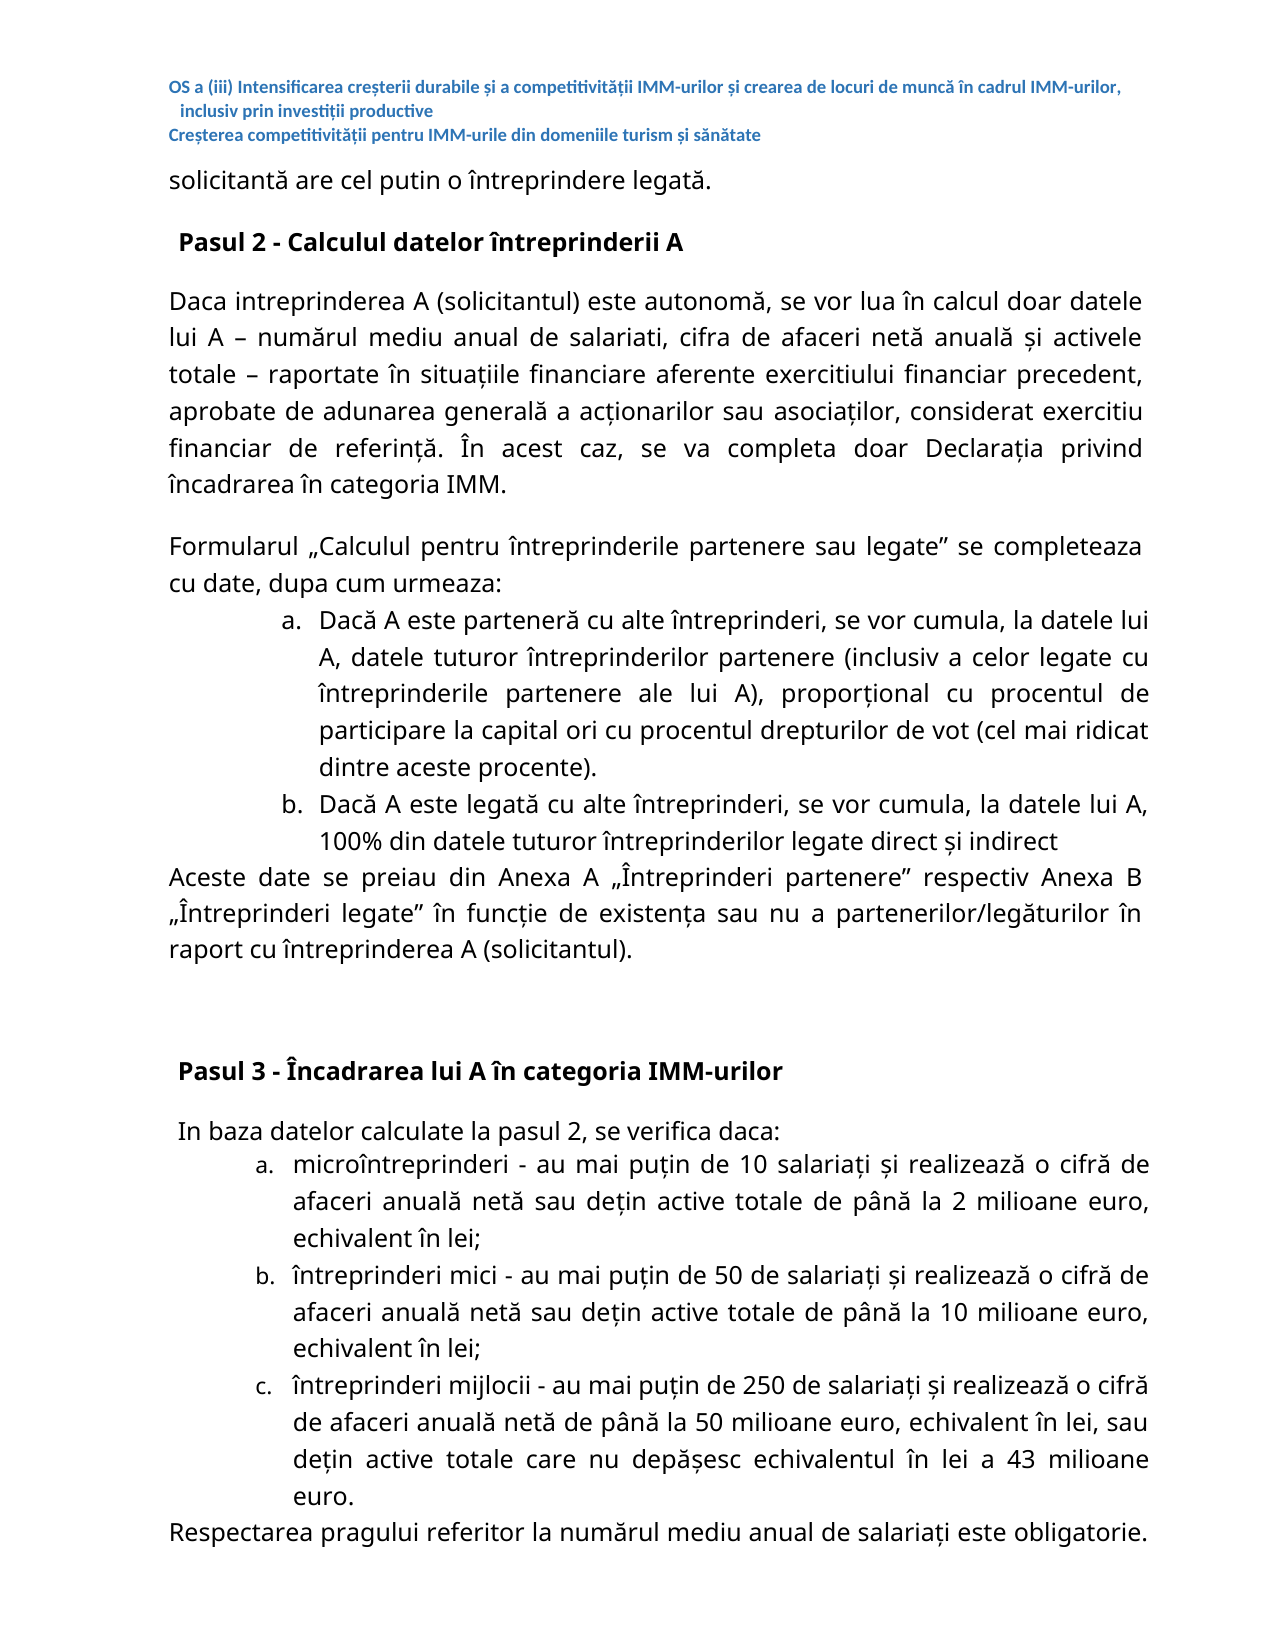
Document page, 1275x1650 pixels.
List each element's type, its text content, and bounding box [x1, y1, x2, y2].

list întreprinderi mijlocii - au mai puțin de 250 de salariaţi şi realizează o cifră de afaceri anuală netă de până la 50 milioane euro, echivalent în lei, sau deţin active totale care nu depăşesc echivalentul în lei a 43 milioane euro. [255, 1368, 1150, 1512]
list întreprinderi mici - au mai puțin de 50 de salariaţi şi realizează o cifră de afaceri anuală netă sau deţin active totale de până la 10 milioane euro, echivalent în lei; [255, 1257, 1150, 1365]
text Formularul „Calculul pentru întreprinderile partenere sau legate” se completeaza cu date, dupa cum urmeaza: [169, 529, 1144, 600]
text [169, 162, 1144, 197]
subtitle Pasul 2 - Calculul datelor întreprinderii A [178, 224, 1144, 258]
text Aceste date se preiau din Anexa A „Întreprinderi partenere” respectiv Anexa B „Întreprinderi legate” în funcție de existența sau nu a partenerilor/legăturilor în raport cu întreprinderea A (solicitantul). [169, 860, 1144, 966]
list microîntreprinderi - au mai puțin de 10 salariaţi şi realizează o cifră de afaceri anuală netă sau deţin active totale de până la 2 milioane euro, echivalent în lei; [255, 1147, 1150, 1255]
list Dacă A este legată cu alte întreprinderi, se vor cumula, la datele lui A, 100% din datele tuturor întreprinderilor legate direct și indirect [281, 786, 1150, 857]
text In baza datelor calculate la pasul 2, se verifica daca: [178, 1113, 1144, 1147]
list Dacă A este parteneră cu alte întreprinderi, se vor cumula, la datele lui A, datele tuturor întreprinderilor partenere (inclusiv a celor legate cu întreprinderile partenere ale lui A), proporţional cu procentul de participare la capital ori cu procentul drepturilor de vot (cel mai ridicat dintre aceste procente). [281, 602, 1150, 784]
subtitle Pasul 3 - Încadrarea lui A în categoria IMM-urilor [178, 1054, 1144, 1088]
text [169, 1515, 1150, 1549]
text Daca intreprinderea A (solicitantul) este autonomă, se vor lua în calcul doar datele lui A – numărul mediu anual de salariati, cifra de afaceri netă anuală și activele totale – raportate în situațiile financiare aferente exercitiului financiar precedent, aprobate de adunarea generală a acționarilor sau asociaților, considerat exercitiu financiar de referință. În acest caz, se va completa doar Declarația privind încadrarea în categoria IMM. [169, 283, 1144, 501]
